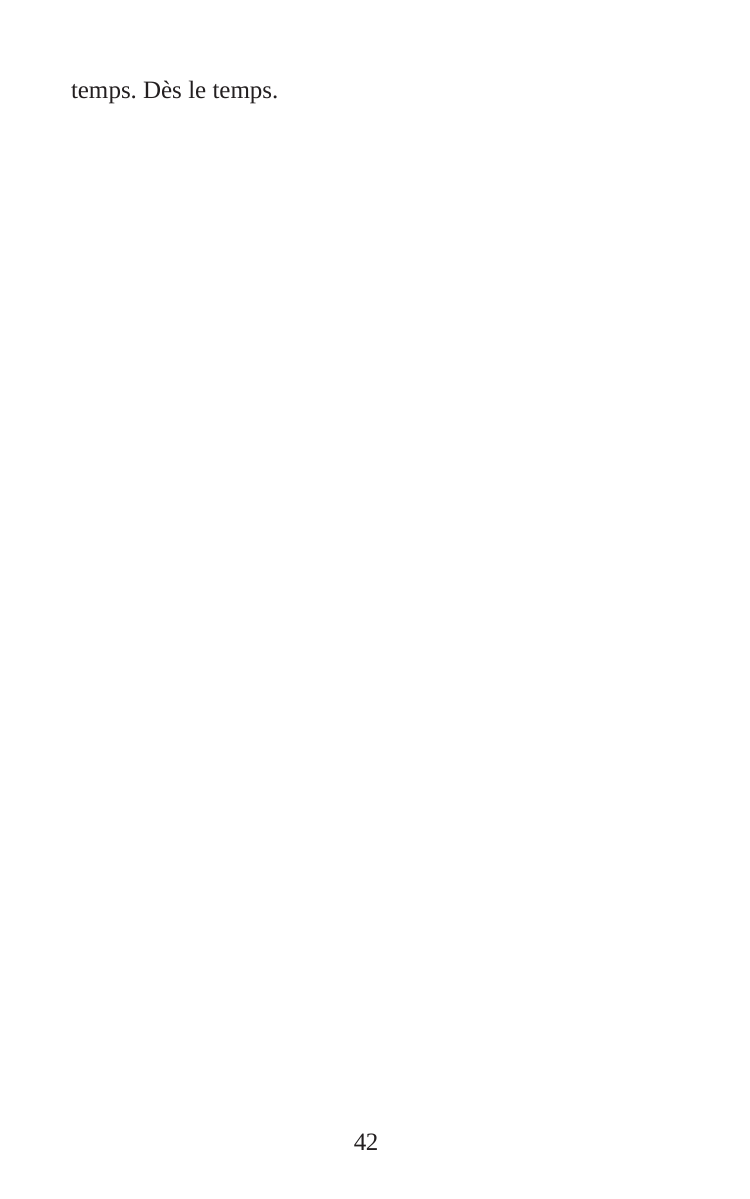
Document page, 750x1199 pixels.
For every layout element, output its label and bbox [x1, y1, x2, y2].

text [71, 75, 662, 104]
